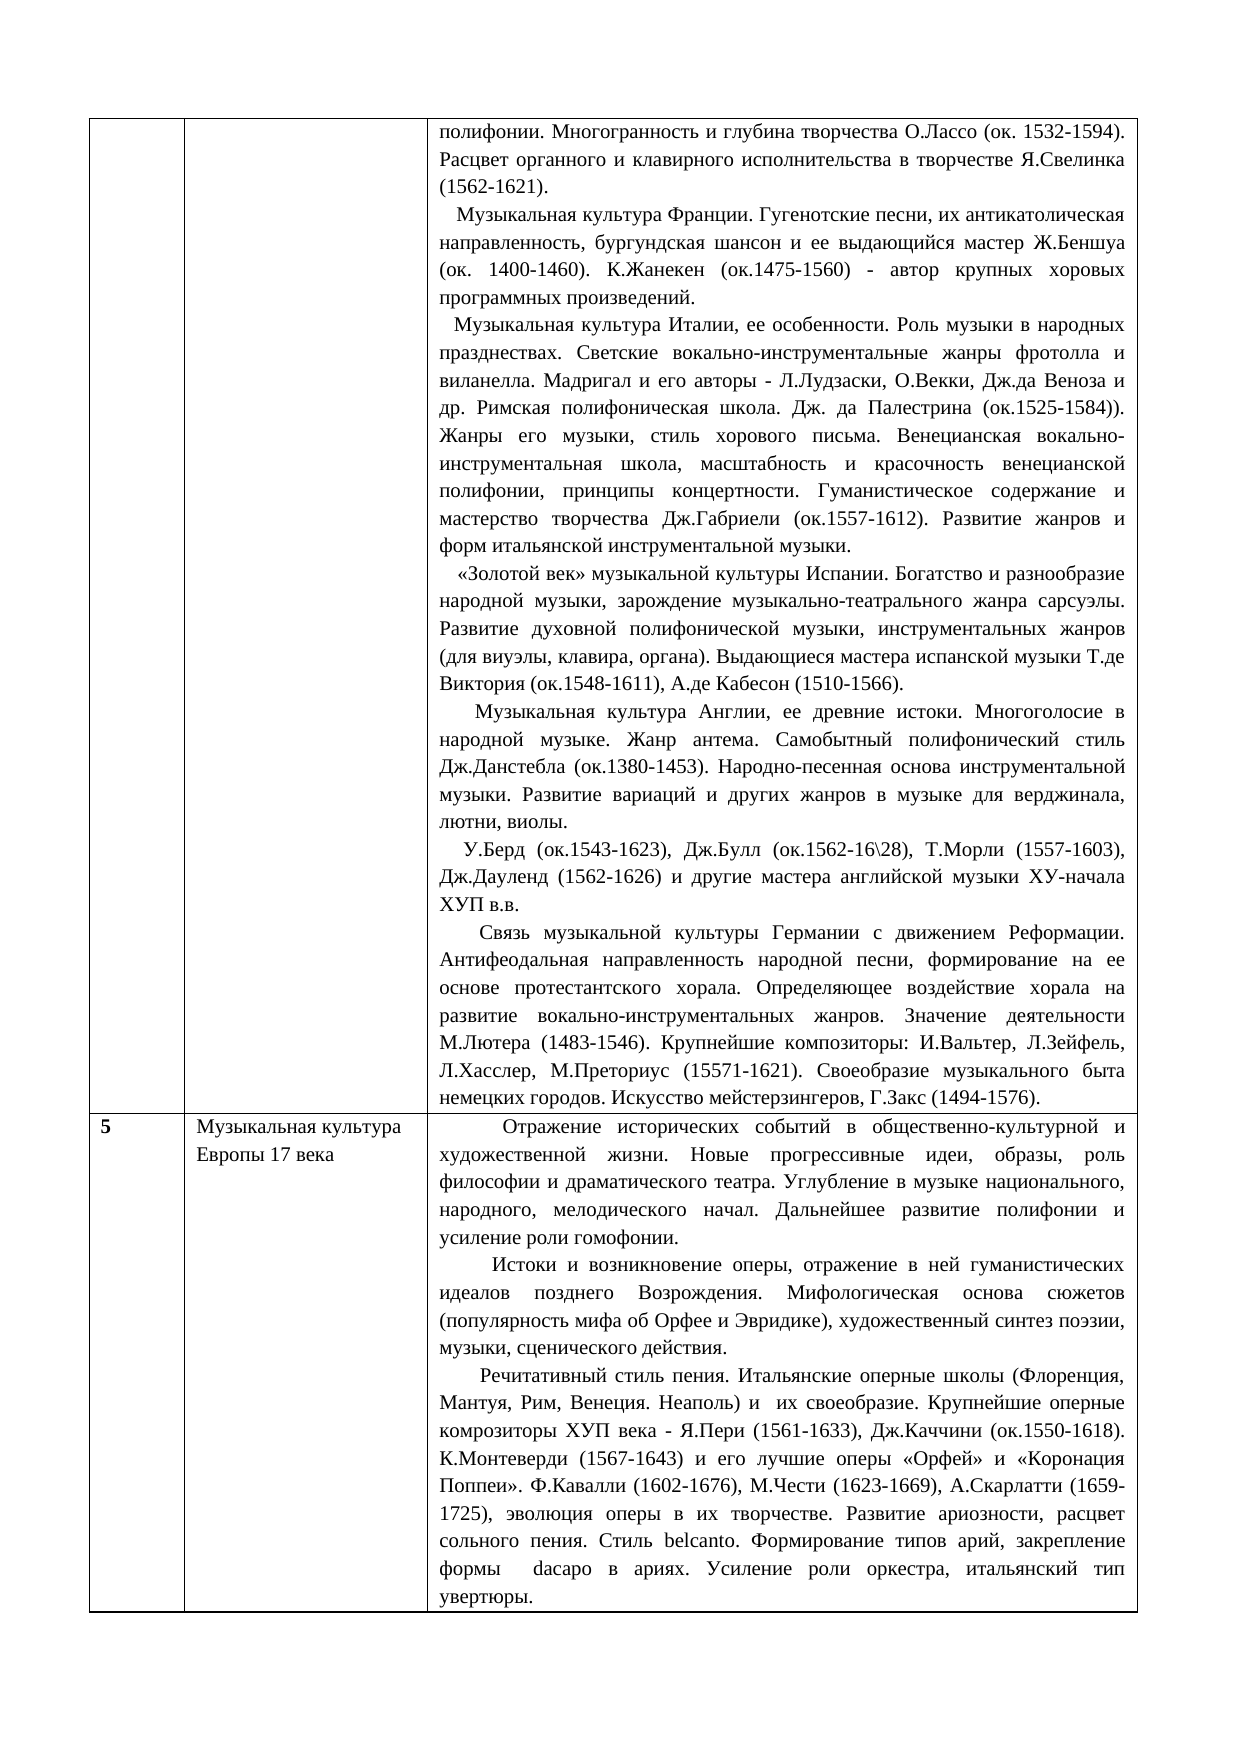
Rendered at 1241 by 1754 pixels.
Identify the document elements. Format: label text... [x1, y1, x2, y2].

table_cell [185, 1114, 427, 1611]
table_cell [428, 1114, 1137, 1611]
table_cell 4 [90, 119, 184, 1113]
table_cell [185, 119, 427, 1113]
table_cell 5 [90, 1114, 184, 1611]
